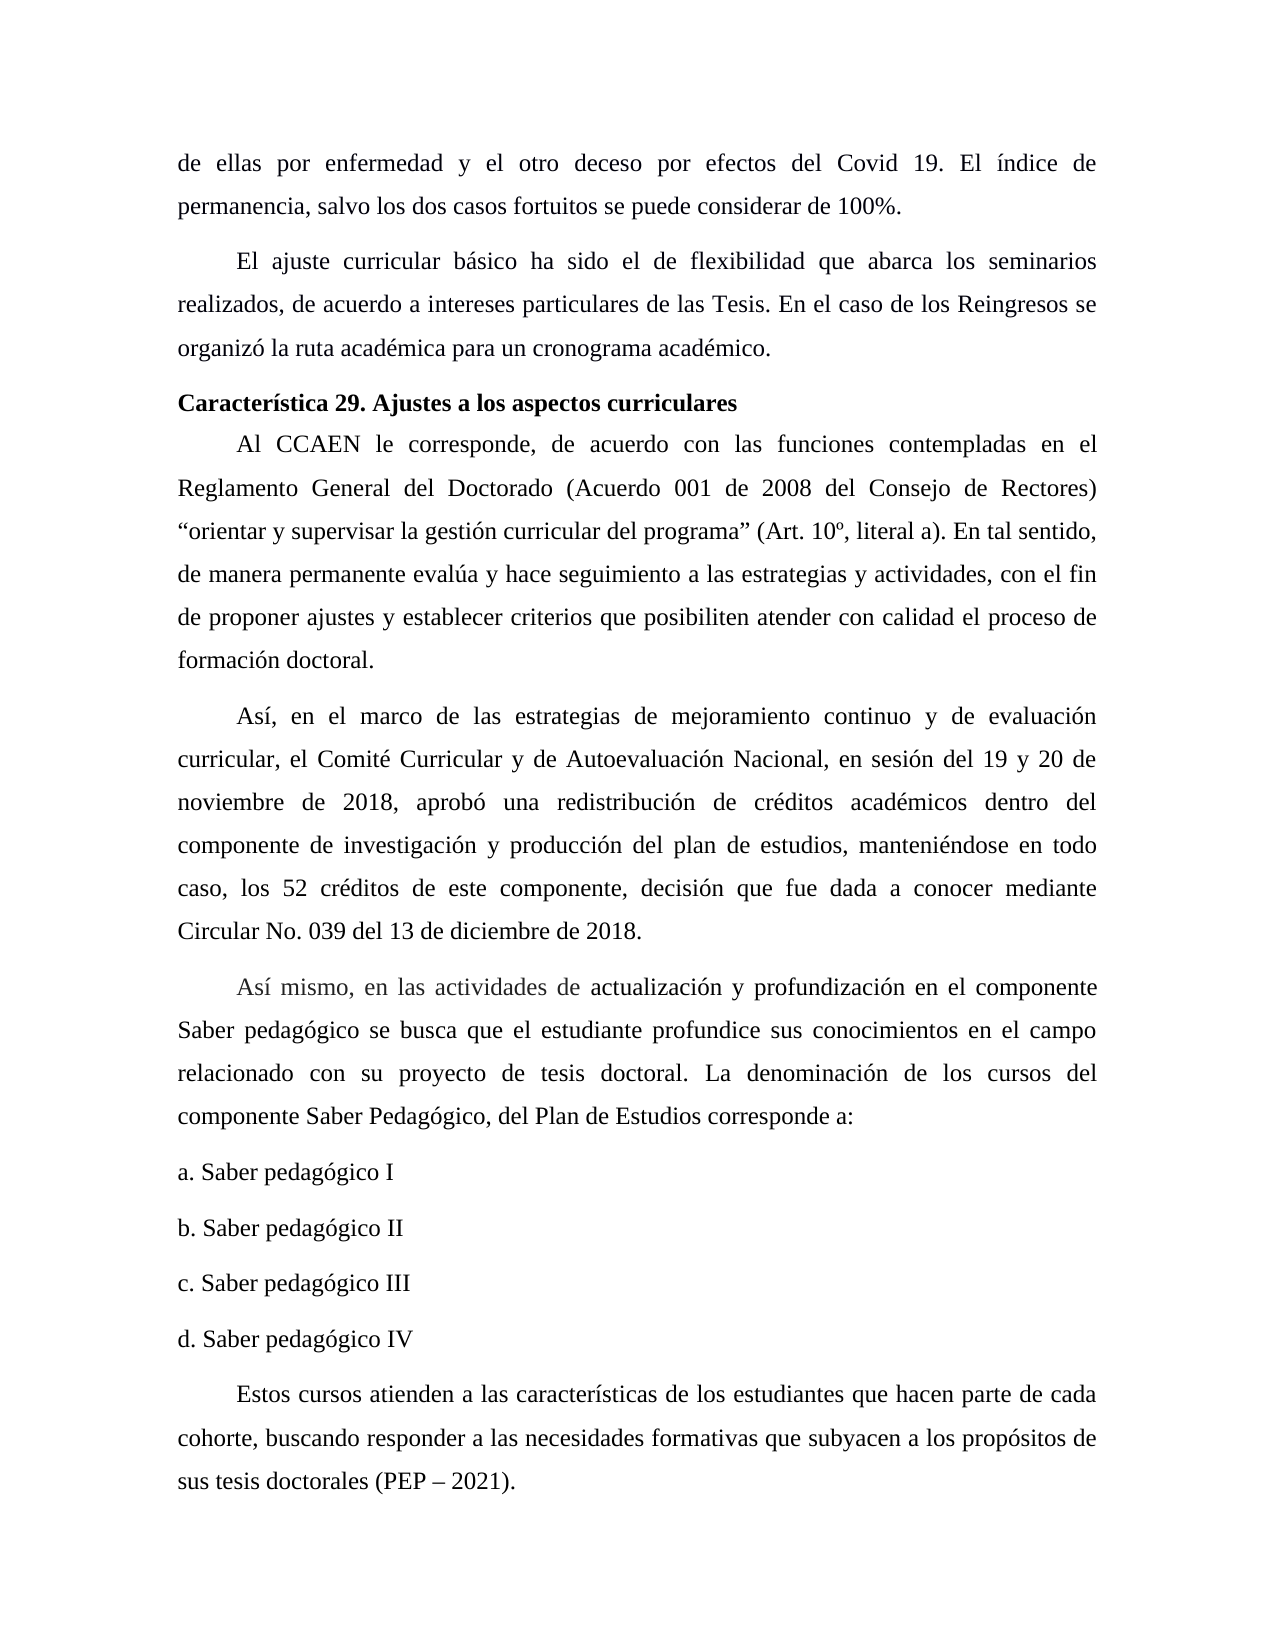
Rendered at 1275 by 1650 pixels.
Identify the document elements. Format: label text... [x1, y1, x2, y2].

text Así mismo, en las actividades de actualización y profundización en el componente Saber pedagógico se busca que el estudiante profundice sus conocimientos en el campo relacionado con su proyecto de tesis doctoral. La denominación de los cursos del componente Saber Pedagógico, del Plan de Estudios corresponde a: [177, 972, 1098, 1130]
text d. Saber pedagógico IV [177, 1324, 1098, 1353]
text Característica 29. Ajustes a los aspectos curriculares [177, 388, 1098, 417]
text b. Saber pedagógico II [177, 1213, 1098, 1241]
text Al CCAEN le corresponde, de acuerdo con las funciones contempladas en el Reglamento General del Doctorado (Acuerdo 001 de 2008 del Consejo de Rectores) “orientar y supervisar la gestión curricular del programa” (Art. 10º, literal a). En tal sentido, de manera permanente evalúa y hace seguimiento a las estrategias y actividades, con el fin de proponer ajustes y establecer criterios que posibiliten atender con calidad el proceso de formación doctoral. [177, 429, 1098, 674]
text c. Saber pedagógico III [177, 1268, 1098, 1297]
list El ajuste curricular básico ha sido el de flexibilidad que abarca los seminarios realizados, de acuerdo a intereses particulares de las Tesis. En el caso de los Reingresos se organizó la ruta académica para un cronograma académico. [177, 246, 1098, 361]
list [177, 148, 1098, 219]
text a. Saber pedagógico I [177, 1157, 1098, 1186]
text Así, en el marco de las estrategias de mejoramiento continuo y de evaluación curricular, el Comité Curricular y de Autoevaluación Nacional, en sesión del 19 y 20 de noviembre de 2018, aprobó una redistribución de créditos académicos dentro del componente de investigación y producción del plan de estudios, manteniéndose en todo caso, los 52 créditos de este componente, decisión que fue dada a conocer mediante Circular No. 039 del 13 de diciembre de 2018. [177, 701, 1098, 945]
text Estos cursos atienden a las características de los estudiantes que hacen parte de cada cohorte, buscando responder a las necesidades formativas que subyacen a los propósitos de sus tesis doctorales (PEP – 2021). [177, 1379, 1098, 1494]
